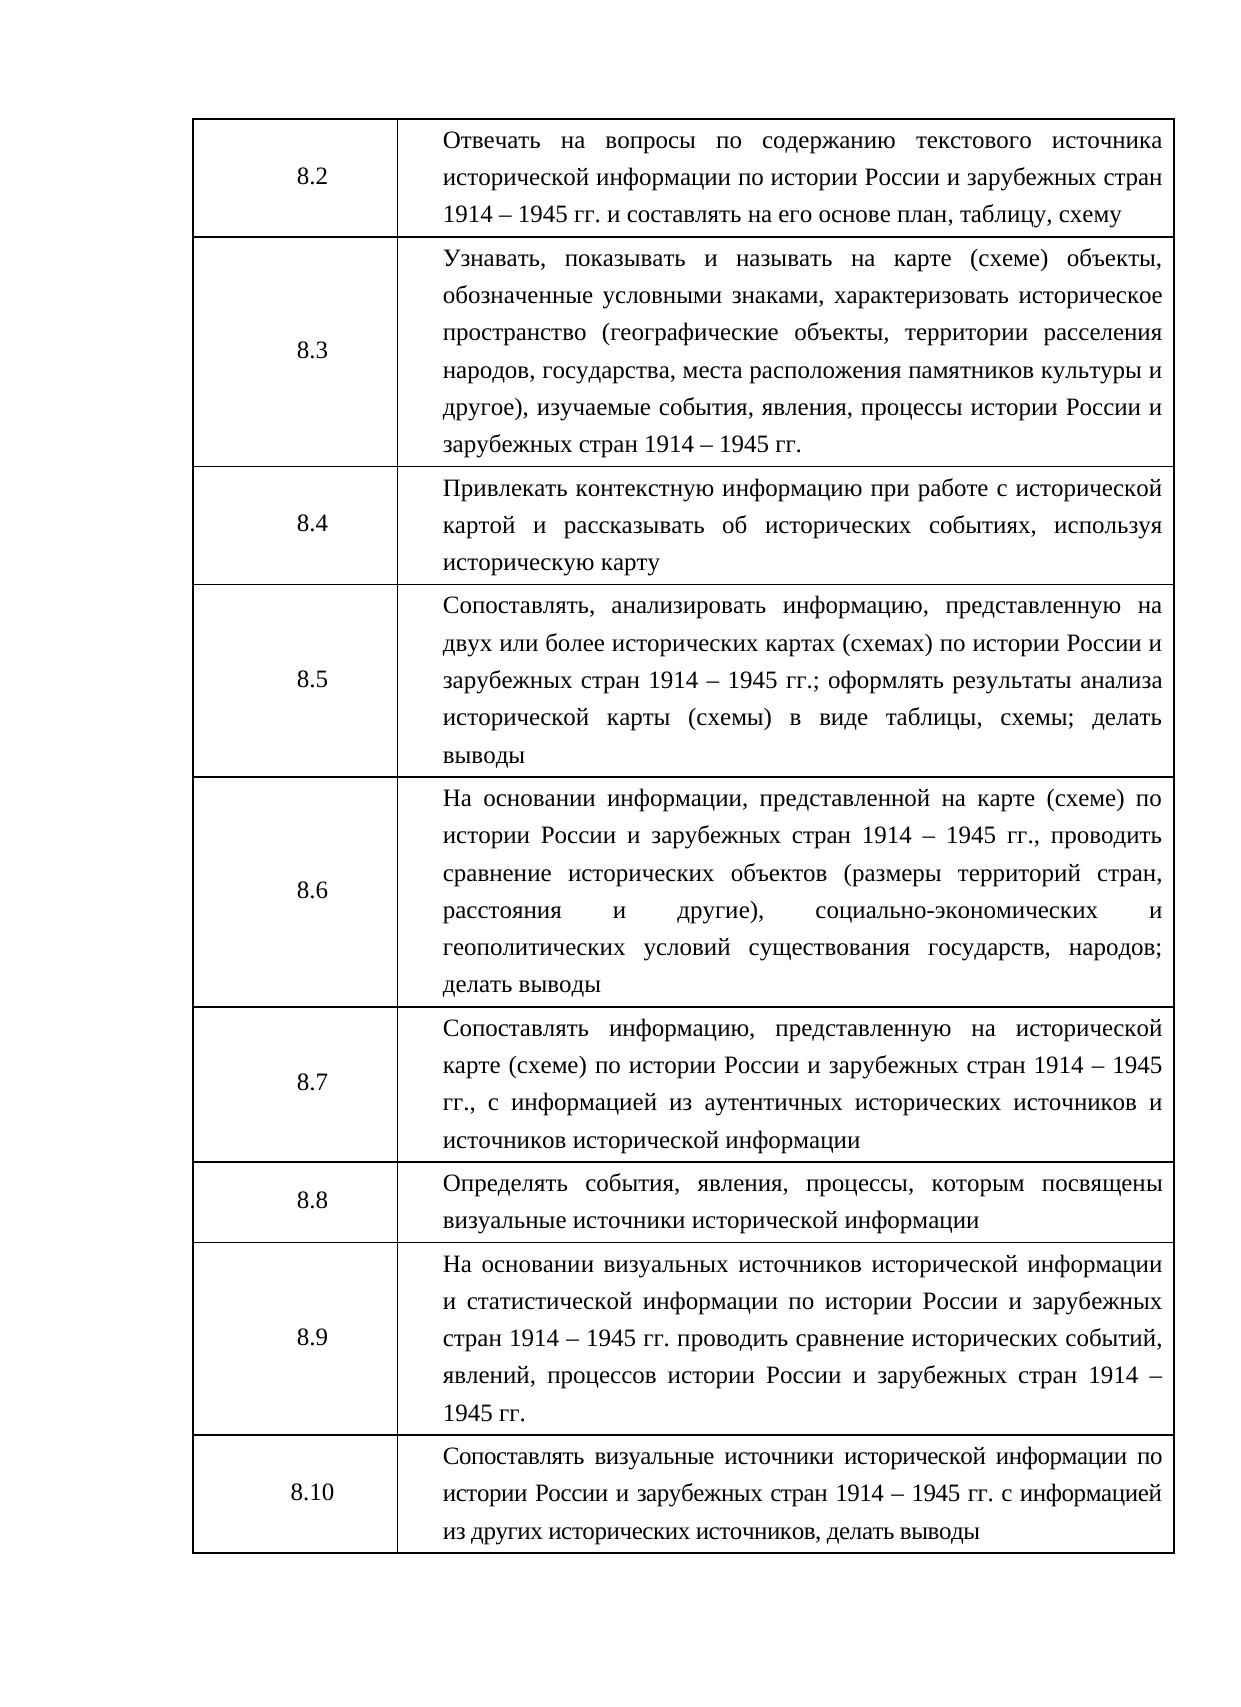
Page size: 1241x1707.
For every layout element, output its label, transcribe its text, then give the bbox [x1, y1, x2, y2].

table_cell 8.6 [194, 778, 397, 1006]
table_cell Привлекать контекстную информацию при работе с исторической картой и рассказывать об исторических событиях, используя историческую карту [398, 467, 1173, 584]
table_cell Сопоставлять информацию, представленную на исторической карте (схеме) по истории России и зарубежных стран 1914 – 1945 гг., с информацией из аутентичных исторических источников и источников исторической информации [398, 1008, 1173, 1161]
table_cell Узнавать, показывать и называть на карте (схеме) объекты, обозначенные условными знаками, характеризовать историческое пространство (географические объекты, территории расселения народов, государства, места расположения памятников культуры и другое), изучаемые события, явления, процессы истории России и зарубежных стран 1914 – 1945 гг. [398, 238, 1173, 466]
table_cell 8.4 [194, 467, 397, 584]
table_cell Определять события, явления, процессы, которым посвящены визуальные источники исторической информации [398, 1163, 1173, 1242]
table_cell 8.7 [194, 1008, 397, 1161]
table_cell 8.9 [194, 1243, 397, 1434]
table_cell 8.5 [194, 585, 397, 776]
table_cell 8.8 [194, 1163, 397, 1242]
table_cell 8.2 [194, 120, 397, 236]
table_cell Сопоставлять визуальные источники исторической информации по истории России и зарубежных стран 1914 – 1945 гг. с информацией из других исторических источников, делать выводы [398, 1436, 1173, 1552]
table_cell На основании визуальных источников исторической информации и статистической информации по истории России и зарубежных стран 1914 – 1945 гг. проводить сравнение исторических событий, явлений, процессов истории России и зарубежных стран 1914 – 1945 гг. [398, 1243, 1173, 1434]
table_cell На основании информации, представленной на карте (схеме) по истории России и зарубежных стран 1914 – 1945 гг., проводить сравнение исторических объектов (размеры территорий стран, расстояния и другие), социально-экономических и геополитических условий существования государств, народов; делать выводы [398, 778, 1173, 1006]
table_cell Сопоставлять, анализировать информацию, представленную на двух или более исторических картах (схемах) по истории России и зарубежных стран 1914 – 1945 гг.; оформлять результаты анализа исторической карты (схемы) в виде таблицы, схемы; делать выводы [398, 585, 1173, 776]
table_cell 8.10 [194, 1436, 397, 1552]
table_cell 8.3 [194, 238, 397, 466]
table_cell Отвечать на вопросы по содержанию текстового источника исторической информации по истории России и зарубежных стран 1914 – 1945 гг. и составлять на его основе план, таблицу, схему [398, 120, 1173, 236]
